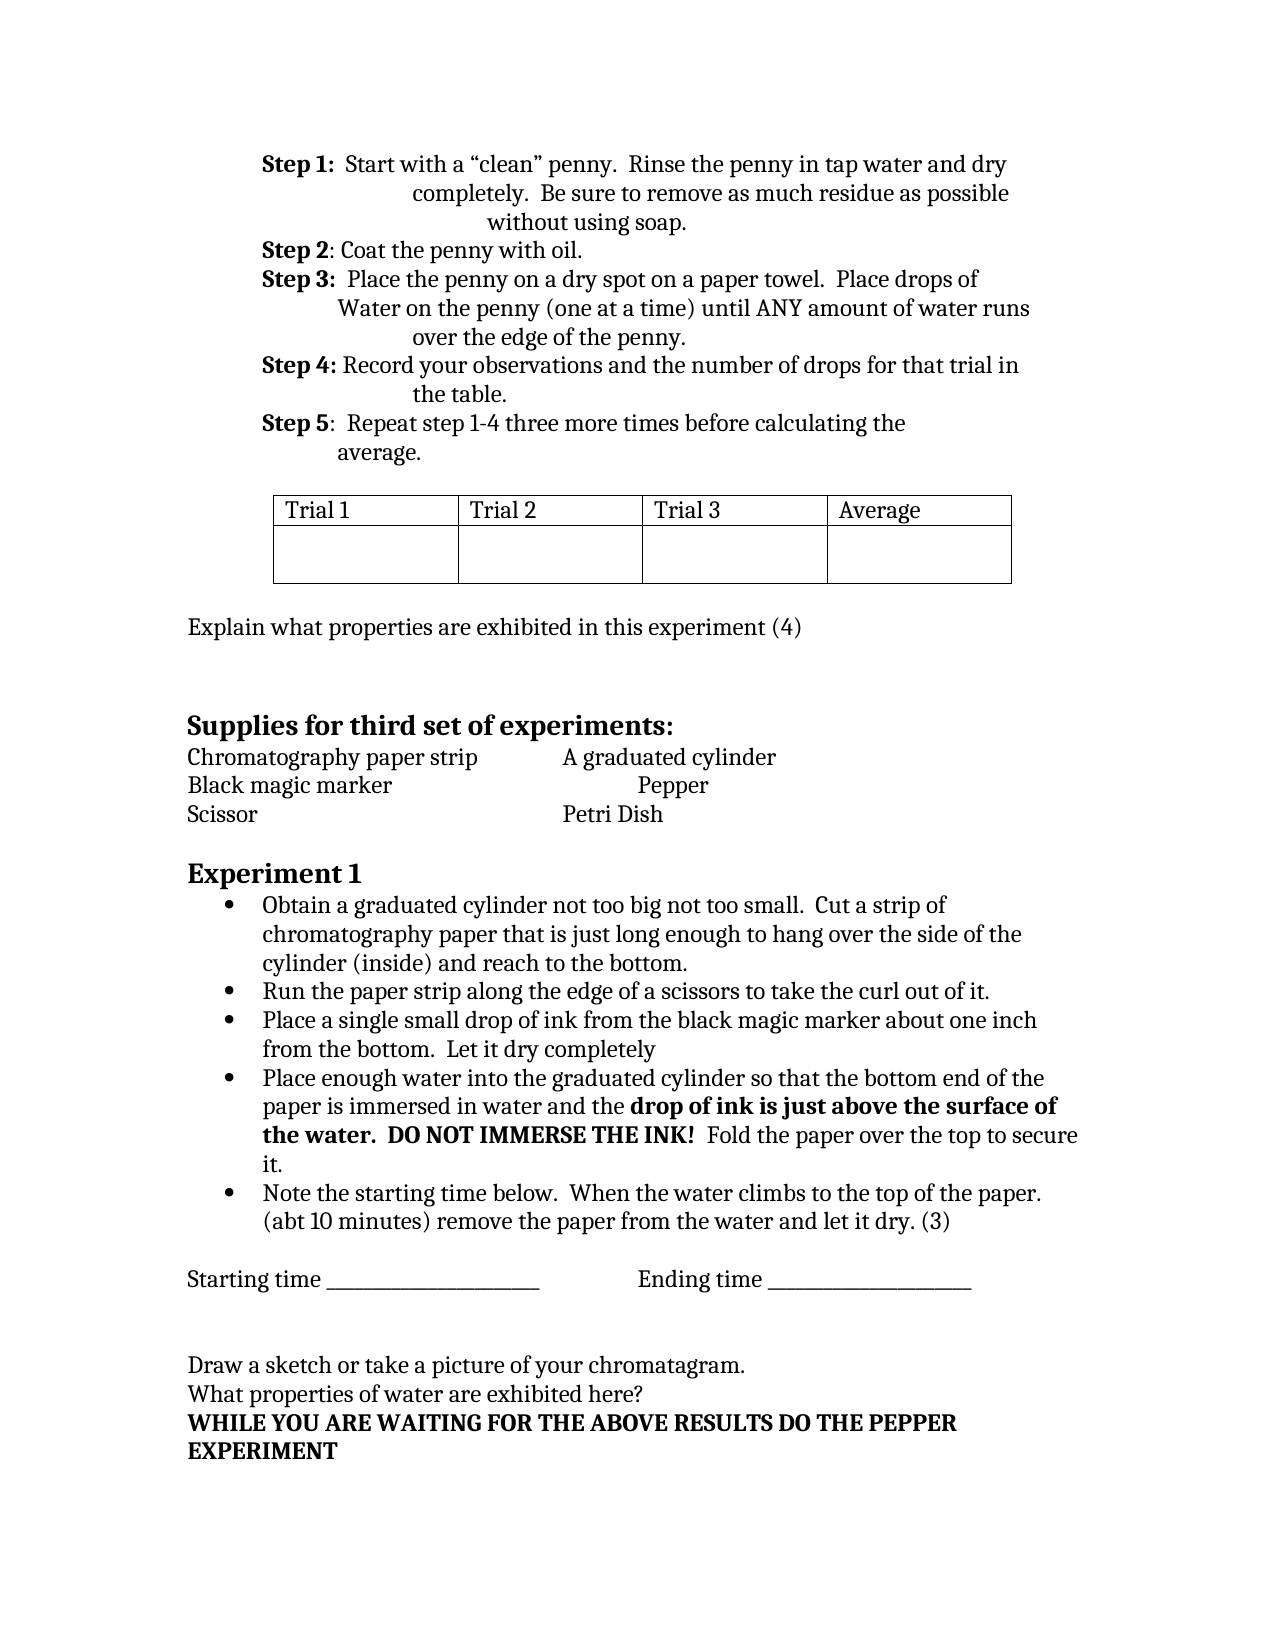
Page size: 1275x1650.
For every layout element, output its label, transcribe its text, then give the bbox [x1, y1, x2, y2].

table_header Trial 1 [274, 496, 458, 525]
text Supplies for third set of experiments: [187, 709, 1087, 742]
list Obtain a graduated cylinder not too big not too small. Cut a strip of chromatography paper that is just long enough to hang over the side of the cylinder (inside) and reach to the bottom. [225, 891, 1087, 977]
text Explain what properties are exhibited in this experiment (4) [187, 613, 1087, 642]
text WHILE YOU ARE WAITING FOR THE ABOVE RESULTS DO THE PEPPER EXPERIMENT [187, 1408, 1087, 1466]
text Step 1: Start with a “clean” penny. Rinse the penny in tap water and dry completely. Be sure to remove as much residue as possible without using soap. [187, 150, 1087, 236]
list Place a single small drop of ink from the black magic marker about one inch from the bottom. Let it dry completely [225, 1006, 1087, 1063]
table_cell [643, 526, 827, 583]
list Run the paper strip along the edge of a scissors to take the curl out of it. [225, 977, 1087, 1006]
text Step 2: Coat the penny with oil. [187, 236, 1087, 265]
table_cell [274, 526, 458, 583]
text Step 3: Place the penny on a dry spot on a paper towel. Place drops of Water on the penny (one at a time) until ANY amount of water runs over the edge of the penny. [187, 265, 1087, 351]
text Step 4: Record your observations and the number of drops for that trial in the table. [187, 351, 1087, 409]
text Draw a sketch or take a picture of your chromatagram. [187, 1351, 1087, 1380]
list Note the starting time below. When the water climbs to the top of the paper. (abt 10 minutes) remove the paper from the water and let it dry. (3) [225, 1178, 1087, 1236]
text Step 5: Repeat step 1-4 three more times before calculating the average. [187, 409, 1087, 466]
table_cell [459, 526, 642, 583]
text Scissor Petri Dish [187, 800, 1087, 829]
table_cell [828, 526, 1011, 583]
text Experiment 1 [187, 857, 1087, 891]
text What properties of water are exhibited here? [187, 1380, 1087, 1408]
table_header Trial 3 [643, 496, 827, 525]
list Place enough water into the graduated cylinder so that the bottom end of the paper is immersed in water and the drop of ink is just above the surface of the water. DO NOT IMMERSE THE INK! Fold the paper over the top to secure it. [225, 1063, 1087, 1178]
table_header Average [828, 496, 1011, 525]
text Starting time _______________________ Ending time ______________________ [187, 1265, 1087, 1293]
text Black magic marker Pepper [187, 771, 1087, 800]
text Chromatography paper strip A graduated cylinder [187, 742, 1087, 771]
table_header Trial 2 [459, 496, 642, 525]
